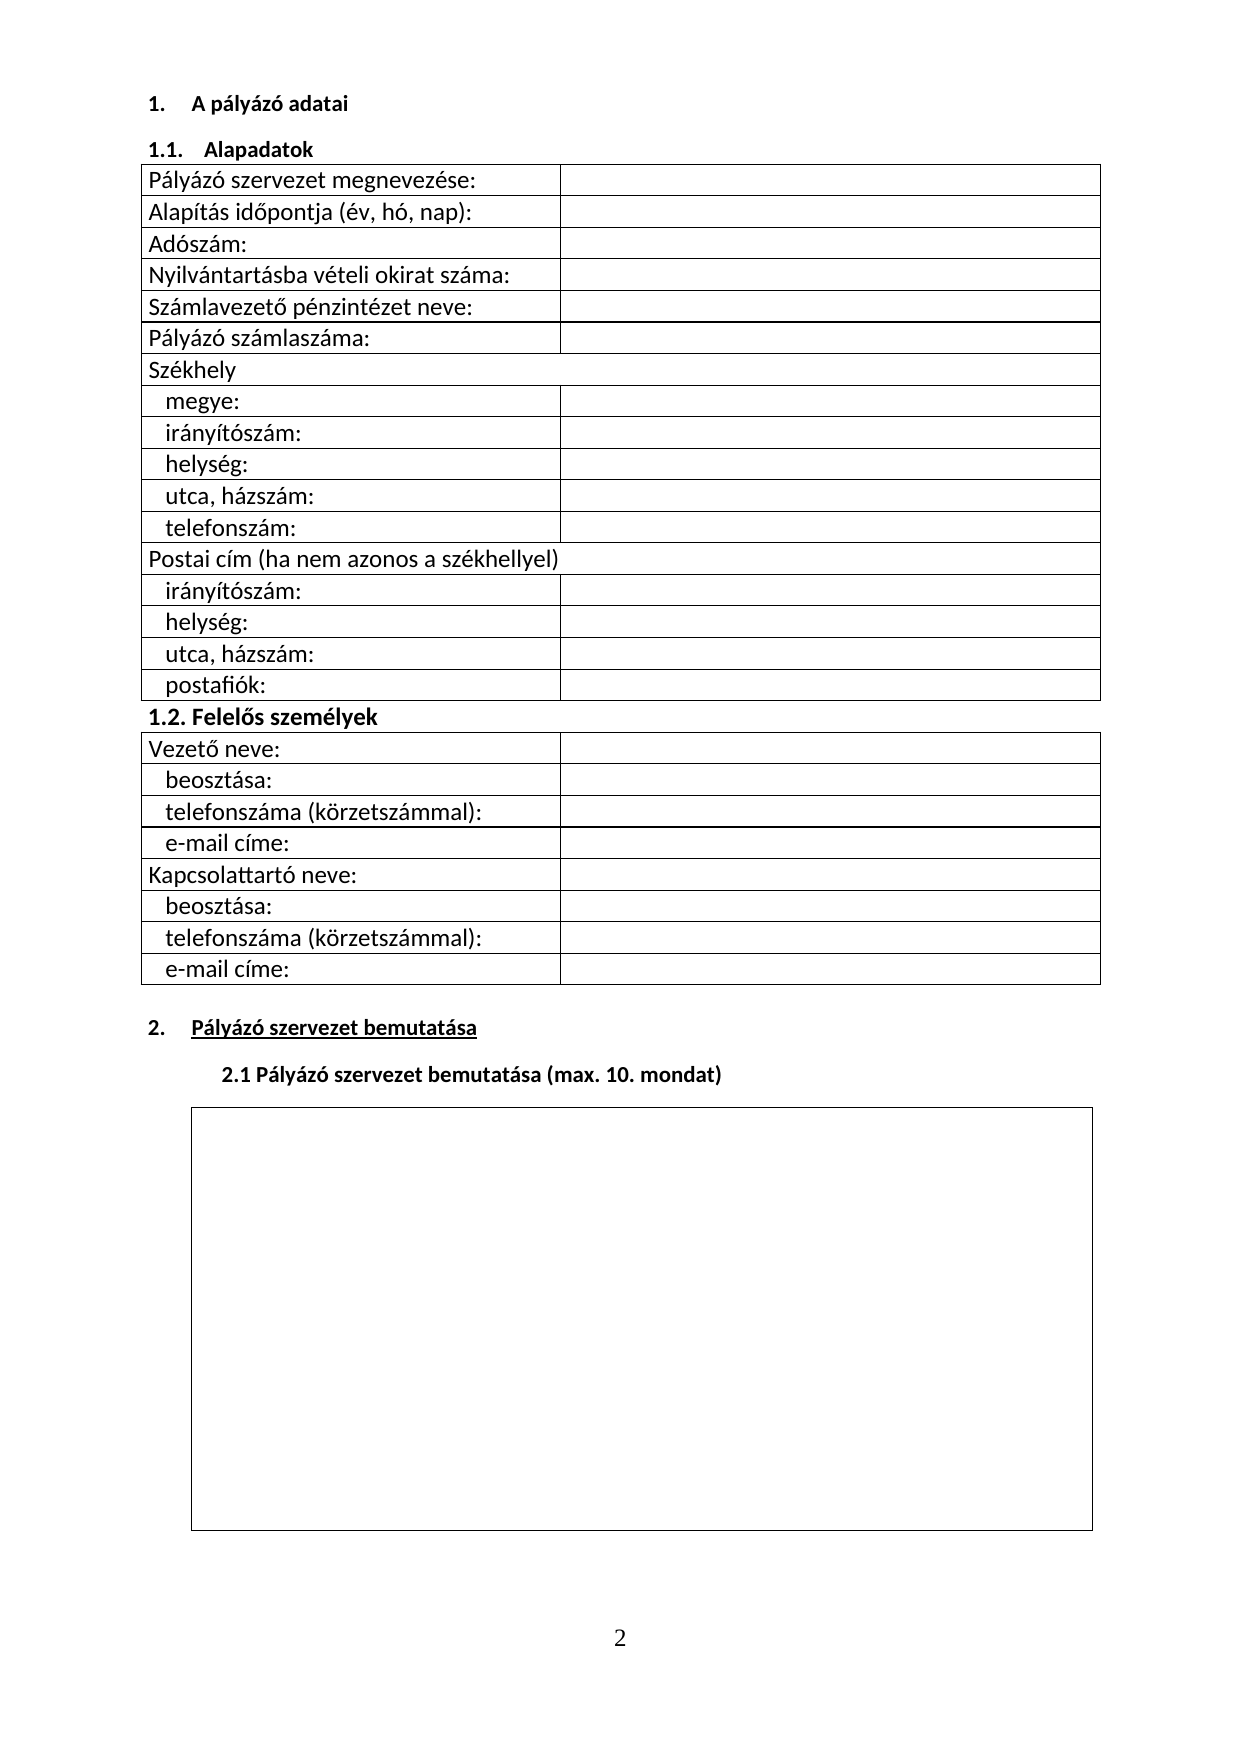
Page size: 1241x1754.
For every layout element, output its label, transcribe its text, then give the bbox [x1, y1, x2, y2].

table_cell [561, 512, 1100, 542]
table_cell [561, 323, 1100, 353]
list A pályázó adatai [148, 89, 1093, 117]
table_cell [561, 954, 1100, 984]
table_cell [561, 670, 1100, 700]
table_cell postafiók: [142, 670, 560, 700]
table_cell [561, 575, 1100, 605]
table_cell beosztása: [142, 891, 560, 921]
table_cell helység: [142, 449, 560, 479]
table_cell Alapítás időpontja (év, hó, nap): [142, 196, 560, 227]
list Pályázó szervezet bemutatása [148, 1013, 1093, 1041]
table_cell irányítószám: [142, 417, 560, 448]
table_header Pályázó szervezet megnevezése: [142, 165, 560, 195]
table_cell Nyilvántartásba vételi okirat száma: [142, 259, 560, 290]
table_cell Pályázó számlaszáma: [142, 323, 560, 353]
table_cell Számlavezető pénzintézet neve: [142, 291, 560, 321]
table_cell [561, 259, 1100, 290]
table_cell [561, 796, 1100, 826]
table_cell [561, 922, 1100, 953]
table_cell irányítószám: [142, 575, 560, 605]
table_cell [561, 291, 1100, 321]
list 2.1 Pályázó szervezet bemutatása (max. 10. mondat) [191, 1060, 1093, 1088]
table_cell Postai cím (ha nem azonos a székhellyel) [142, 543, 1100, 574]
table_cell [561, 606, 1100, 637]
table_header [561, 733, 1100, 763]
table_cell [561, 449, 1100, 479]
table_cell [561, 417, 1100, 448]
table_cell Székhely [142, 354, 1100, 384]
table_cell telefonszáma (körzetszámmal): [142, 922, 560, 953]
table_cell megye: [142, 386, 560, 416]
table_cell Kapcsolattartó neve: [142, 859, 560, 889]
table_cell e-mail címe: [142, 954, 560, 984]
table_cell [561, 480, 1100, 511]
table_cell telefonszám: [142, 512, 560, 542]
table_cell [561, 228, 1100, 258]
table_header [192, 1108, 1092, 1530]
table_cell utca, házszám: [142, 480, 560, 511]
table_cell beosztása: [142, 764, 560, 795]
table_header Vezető neve: [142, 733, 560, 763]
table_cell [561, 638, 1100, 668]
table_cell e-mail címe: [142, 828, 560, 858]
table_cell Adószám: [142, 228, 560, 258]
table_cell [561, 828, 1100, 858]
table_cell [561, 386, 1100, 416]
table_cell telefonszáma (körzetszámmal): [142, 796, 560, 826]
text 1.2. Felelős személyek [148, 701, 1093, 732]
table_cell [561, 859, 1100, 889]
table_cell utca, házszám: [142, 638, 560, 668]
table_header [561, 165, 1100, 195]
list Alapadatok [148, 136, 1093, 163]
table_cell helység: [142, 606, 560, 637]
table_cell [561, 764, 1100, 795]
table_cell [561, 196, 1100, 227]
table_cell [561, 891, 1100, 921]
